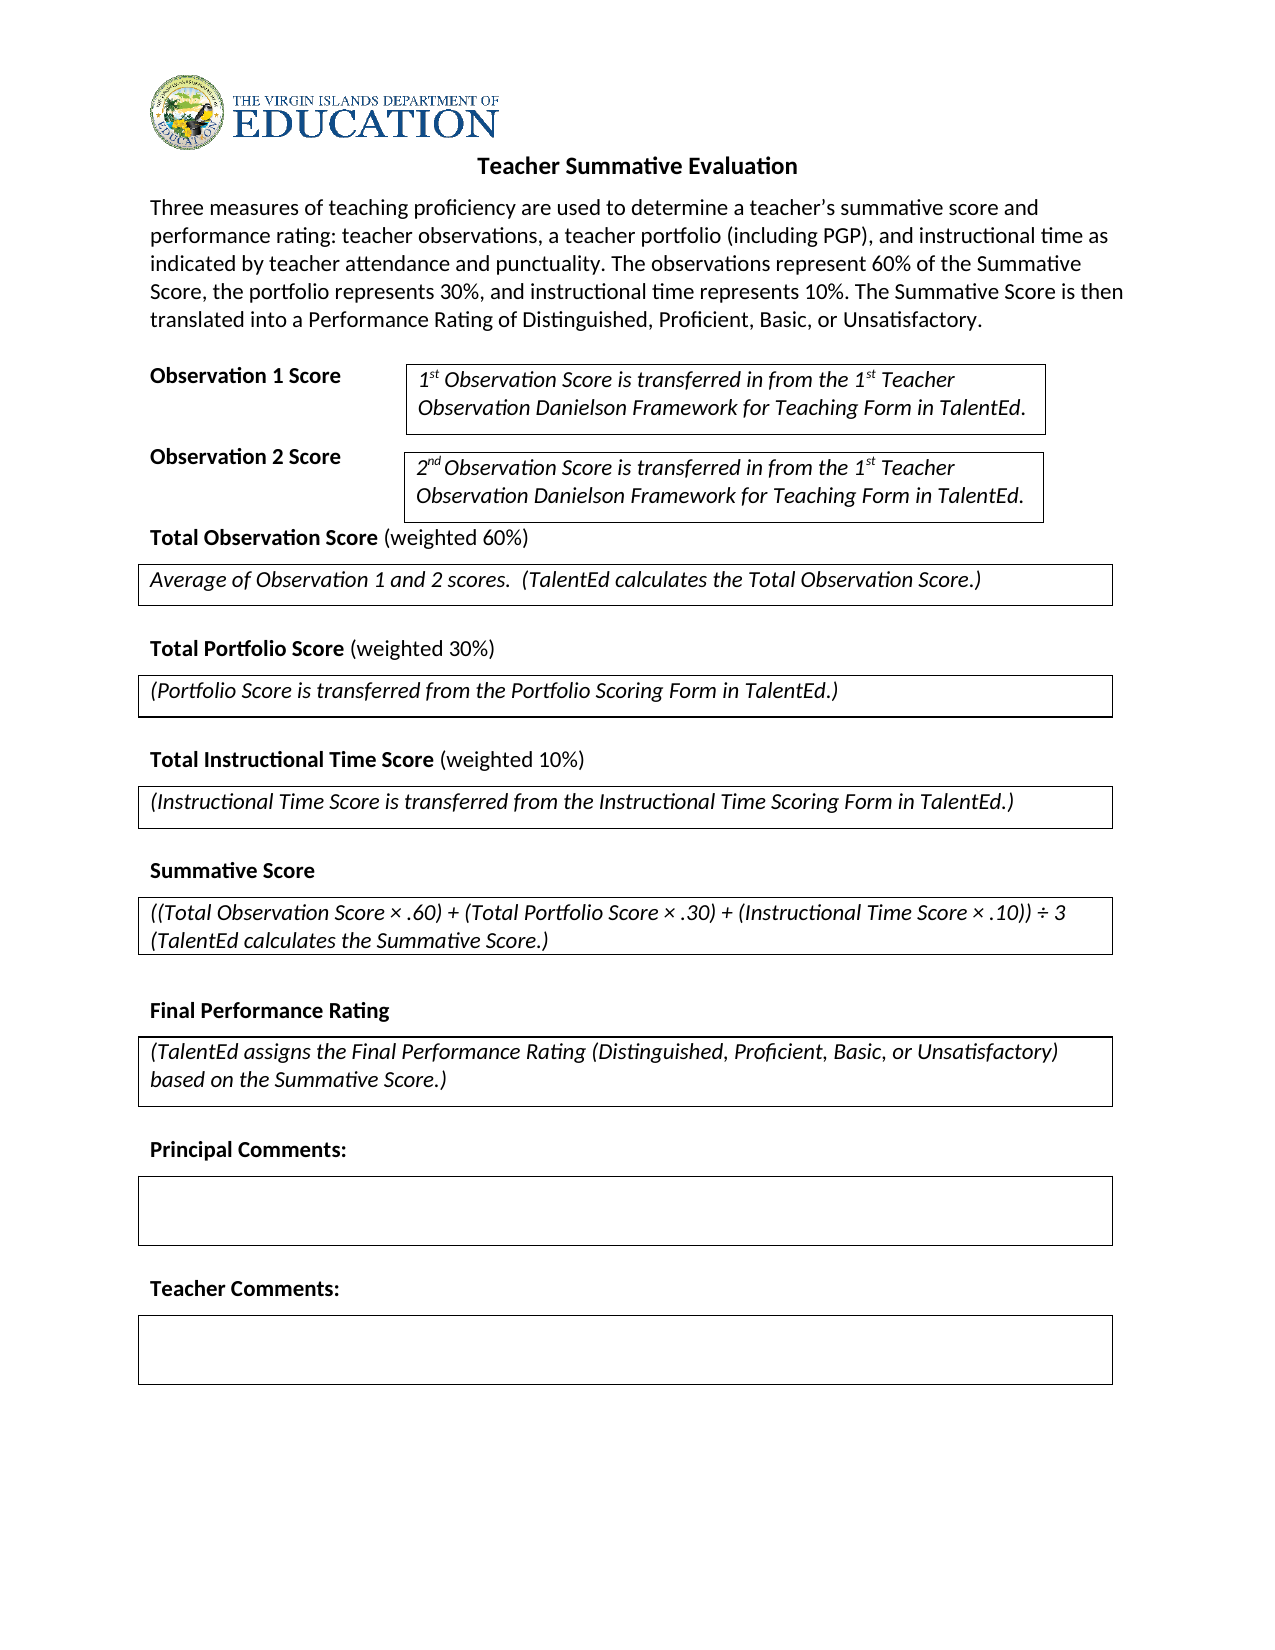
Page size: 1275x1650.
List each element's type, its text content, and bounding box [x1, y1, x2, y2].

table_header ((Total Observation Score × .60) + (Total Portfolio Score × .30) + (Instructional Time Score × .10)) ÷ 3 (TalentEd calculates the Summative Score.) [139, 898, 1112, 954]
table_header 1st Observation Score is transferred in from the 1st Teacher Observation Danielson Framework for Teaching Form in TalentEd. [407, 365, 1045, 434]
text Total Instructional Time Score (weighted 10%) [150, 746, 1125, 773]
table_header [139, 1316, 1112, 1384]
text Total Observation Score (weighted 60%) [150, 523, 1125, 551]
text Principal Comments: [150, 1135, 1125, 1163]
table_header 2nd Observation Score is transferred in from the 1st Teacher Observation Danielson Framework for Teaching Form in TalentEd. [405, 453, 1043, 522]
text Teacher Summative Evaluation [150, 150, 1125, 181]
table_header (TalentEd assigns the Final Performance Rating (Distinguished, Proficient, Basic, or Unsatisfactory) based on the Summative Score.) [139, 1038, 1112, 1106]
text Total Portfolio Score (weighted 30%) [150, 634, 1125, 662]
table_header Average of Observation 1 and 2 scores. (TalentEd calculates the Total Observation Score.) [139, 565, 1112, 605]
text Three measures of teaching proficiency are used to determine a teacher’s summative score and performance rating: teacher observations, a teacher portfolio (including PGP), and instructional time as indicated by teacher attendance and punctuality. The observations represent 60% of the Summative Score, the portfolio represents 30%, and instructional time represents 10%. The Summative Score is then translated into a Performance Rating of Distinguished, Proficient, Basic, or Unsatisfactory. [150, 193, 1125, 333]
table_header [139, 1177, 1112, 1245]
picture [150, 75, 503, 150]
table_header (Portfolio Score is transferred from the Portfolio Scoring Form in TalentEd.) [139, 676, 1112, 716]
text Teacher Comments: [150, 1274, 1125, 1302]
table_header (Instructional Time Score is transferred from the Instructional Time Scoring Form in TalentEd.) [139, 787, 1112, 828]
text Observation 1 Score [150, 361, 1125, 389]
text Summative Score [150, 857, 1125, 885]
text Final Performance Rating [150, 996, 1125, 1024]
text Observation 2 Score [150, 442, 1125, 470]
